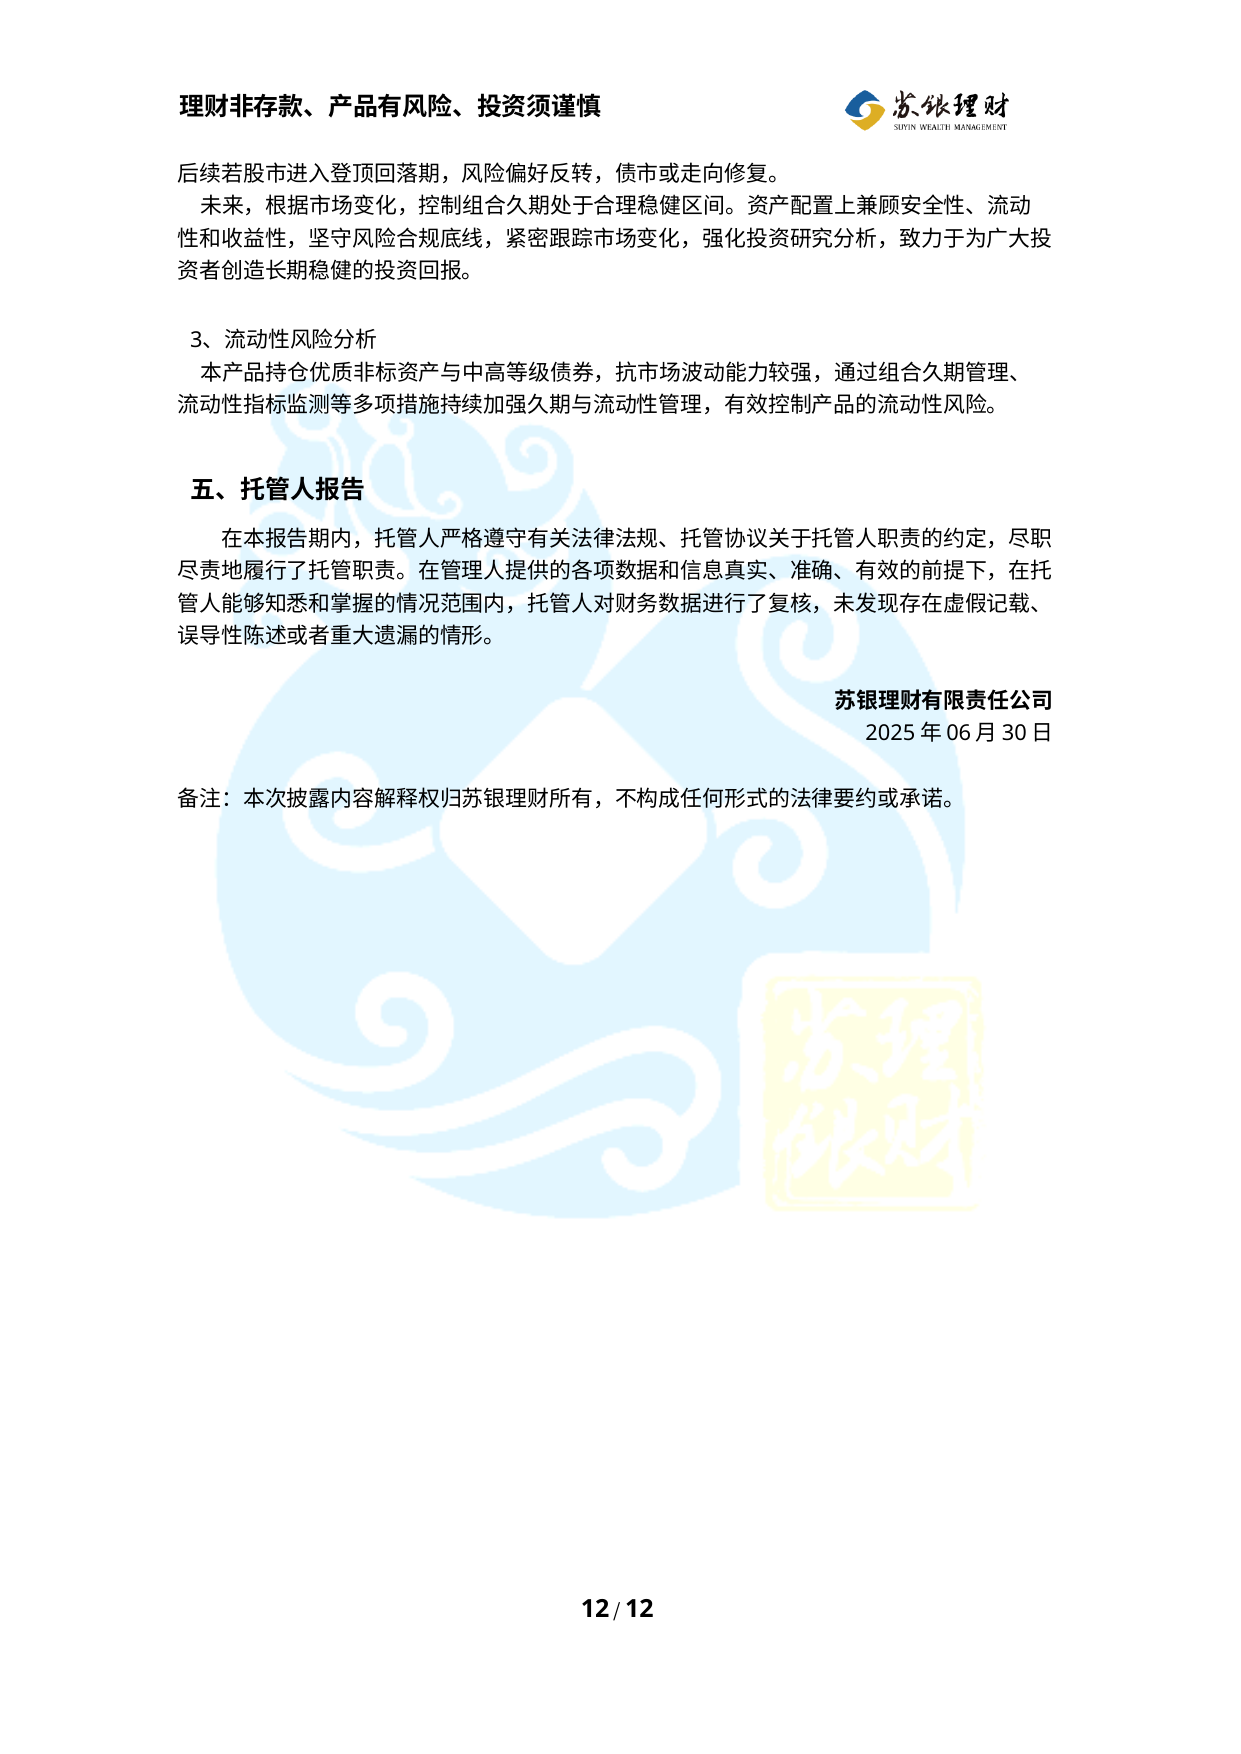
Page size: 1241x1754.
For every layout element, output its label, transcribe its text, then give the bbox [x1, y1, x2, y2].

subtitle 五、托管人报告 [190, 455, 1053, 520]
text 苏银理财有限责任公司 [177, 683, 1053, 715]
text 本产品持仓优质非标资产与中高等级债券，抗市场波动能力较强，通过组合久期管理、流动性指标监测等多项措施持续加强久期与流动性管理，有效控制产品的流动性风险。 [177, 354, 1053, 419]
text 备注：本次披露内容解释权归苏银理财所有，不构成任何形式的法律要约或承诺。 [177, 780, 1053, 813]
text 2025年06月30日 [177, 715, 1053, 748]
subtitle 3、流动性风险分析 [190, 322, 1053, 354]
picture [820, 72, 1039, 143]
text 在本报告期内，托管人严格遵守有关法律法规、托管协议关于托管人职责的约定，尽职尽责地履行了托管职责。在管理人提供的各项数据和信息真实、准确、有效的前提下，在托管人能够知悉和掌握的情况范围内，托管人对财务数据进行了复核，未发现存在虚假记载、误导性陈述或者重大遗漏的情形。 [177, 520, 1053, 650]
